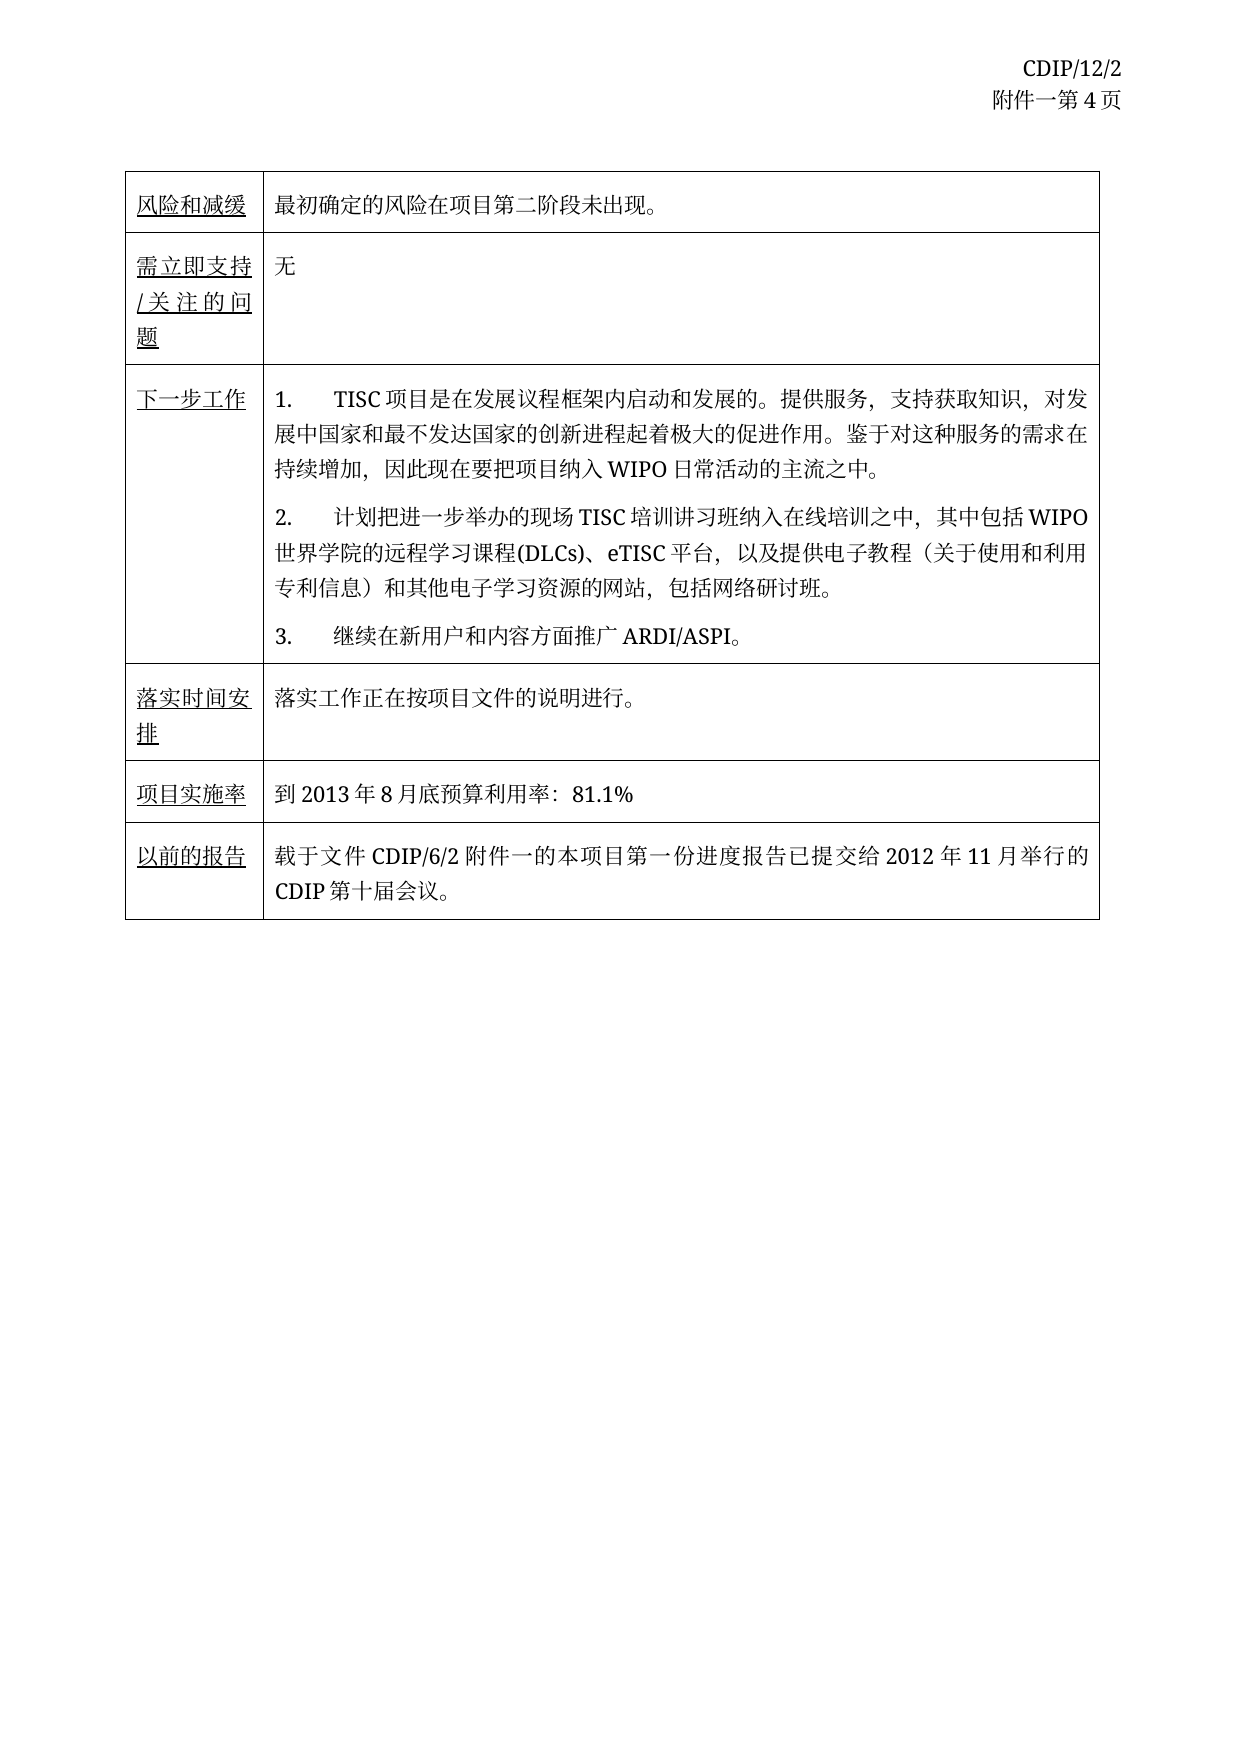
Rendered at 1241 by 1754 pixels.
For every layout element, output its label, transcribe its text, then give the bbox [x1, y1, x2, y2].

table_cell 落实时间安‍排 [126, 664, 263, 760]
table_cell 下一步工作 [126, 365, 263, 663]
table_cell 到2013年8月底预算利用率：81.1% [264, 761, 1099, 822]
table_cell 落实工作正在按项目文件的说明进行。 [264, 664, 1099, 760]
table_cell 以前的报告 [126, 823, 263, 918]
table_cell 风险和减缓 [126, 172, 263, 232]
table_cell 项目实施率 [126, 761, 263, 822]
table_cell 无 [264, 233, 1099, 364]
table_cell 需立即支持/关注的问题 [126, 233, 263, 364]
table_cell 最初确定的风险在项目第二阶段未出现。 [264, 172, 1099, 232]
table_cell TISC项目是在发展议程框架内启动和发展的。提供服务，支持获取知识，对发展中国家和最不发达国家的创新进程起着极大的促进作用。鉴于对这种服务的需求在持续增加，因此现在要把项目纳入WIPO日常活动的主流之中。 计划把进一步举办的现场TISC培训讲习班纳入在线培训之中，其中包括WIPO世界学院的远程学习课程(DLCs)、eTISC平台，以及提供电子教程（关于使用和利用专利信息）和其他电子学习资源的网站，包括网络研讨班。 继续在新用户和内容方面推广ARDI/ASPI。 [264, 365, 1099, 663]
table_cell 载于文件CDIP/6/2附件一的本项目第一份进度报告已提交给2012年11月举行的CDIP第十届会议。 [264, 823, 1099, 918]
